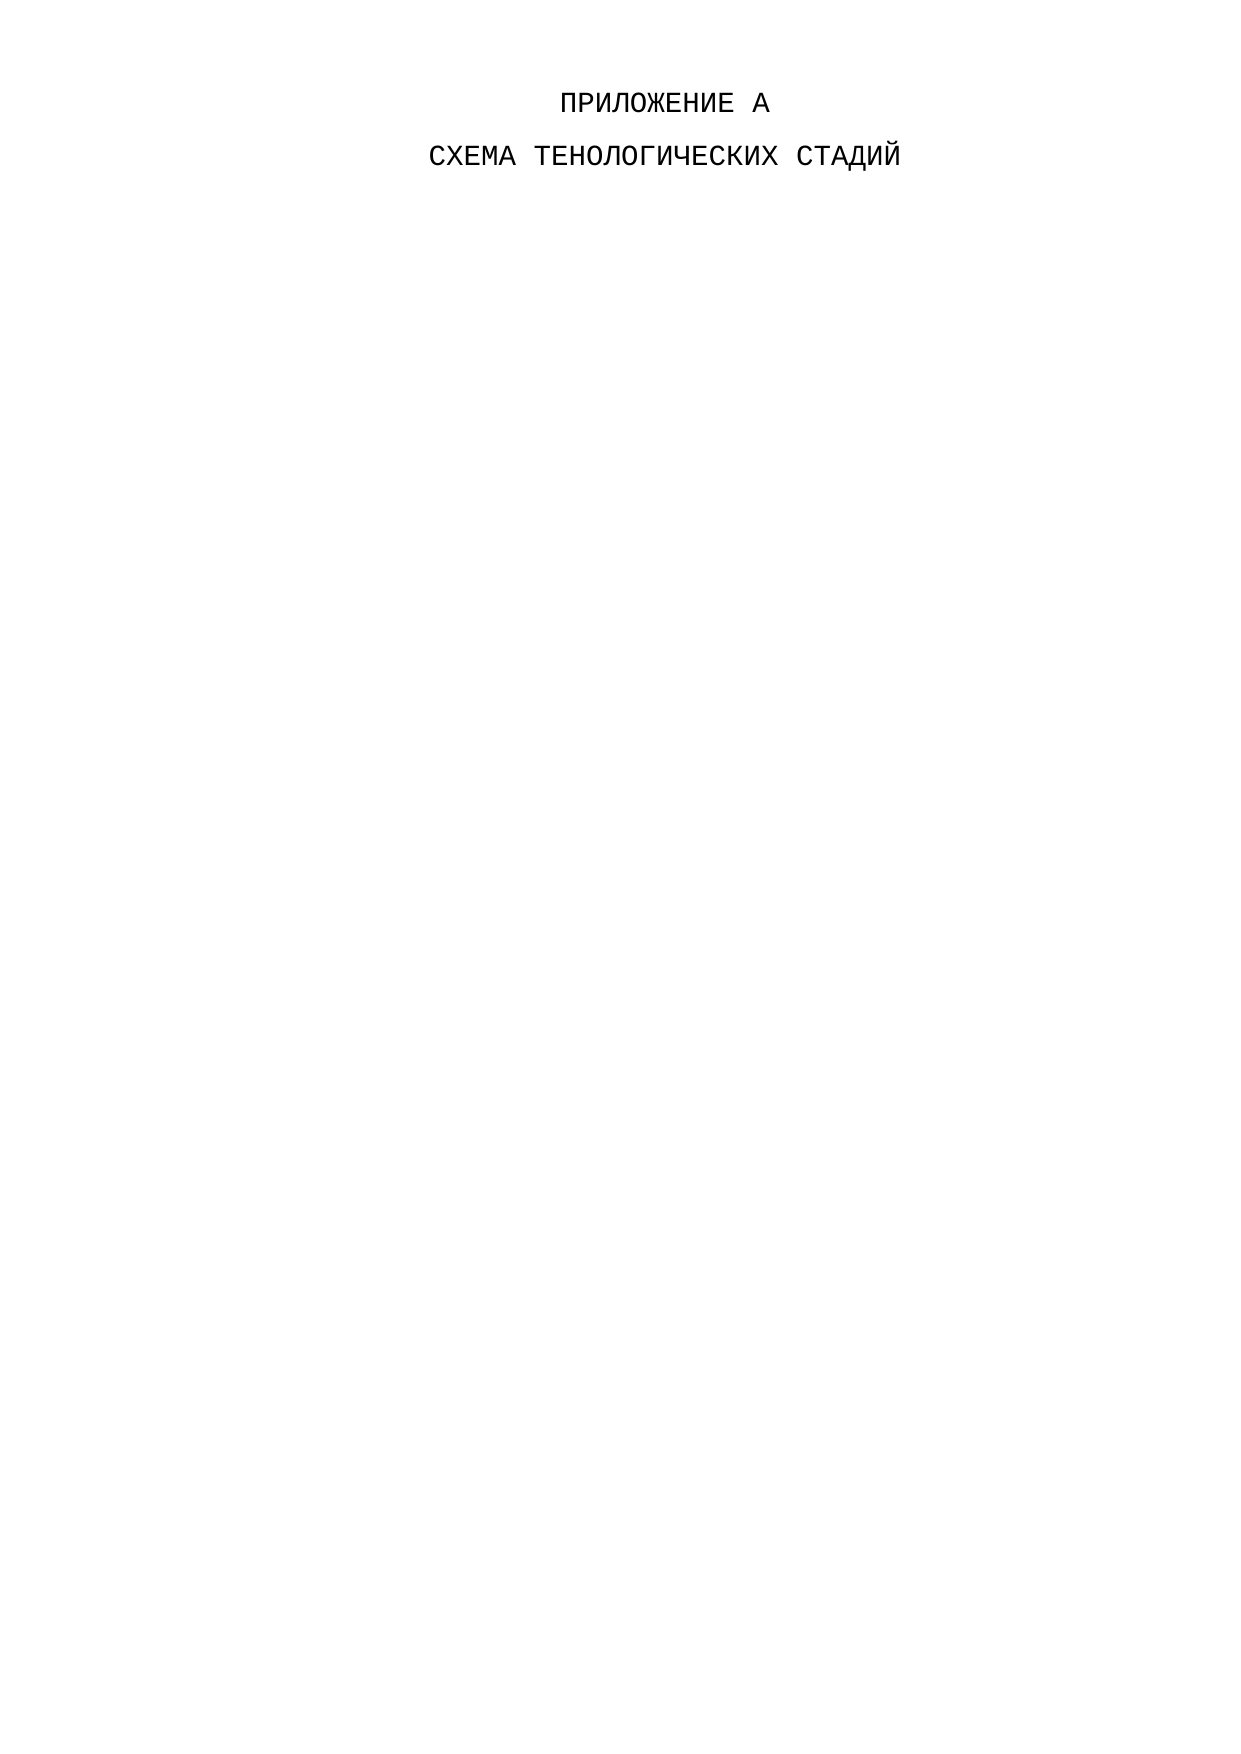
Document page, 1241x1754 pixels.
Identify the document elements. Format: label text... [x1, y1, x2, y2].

text СХЕМА ТЕНОЛОГИЧЕСКИХ СТАДИЙ [148, 141, 1181, 174]
text ПРИЛОЖЕНИЕ А [148, 89, 1181, 122]
